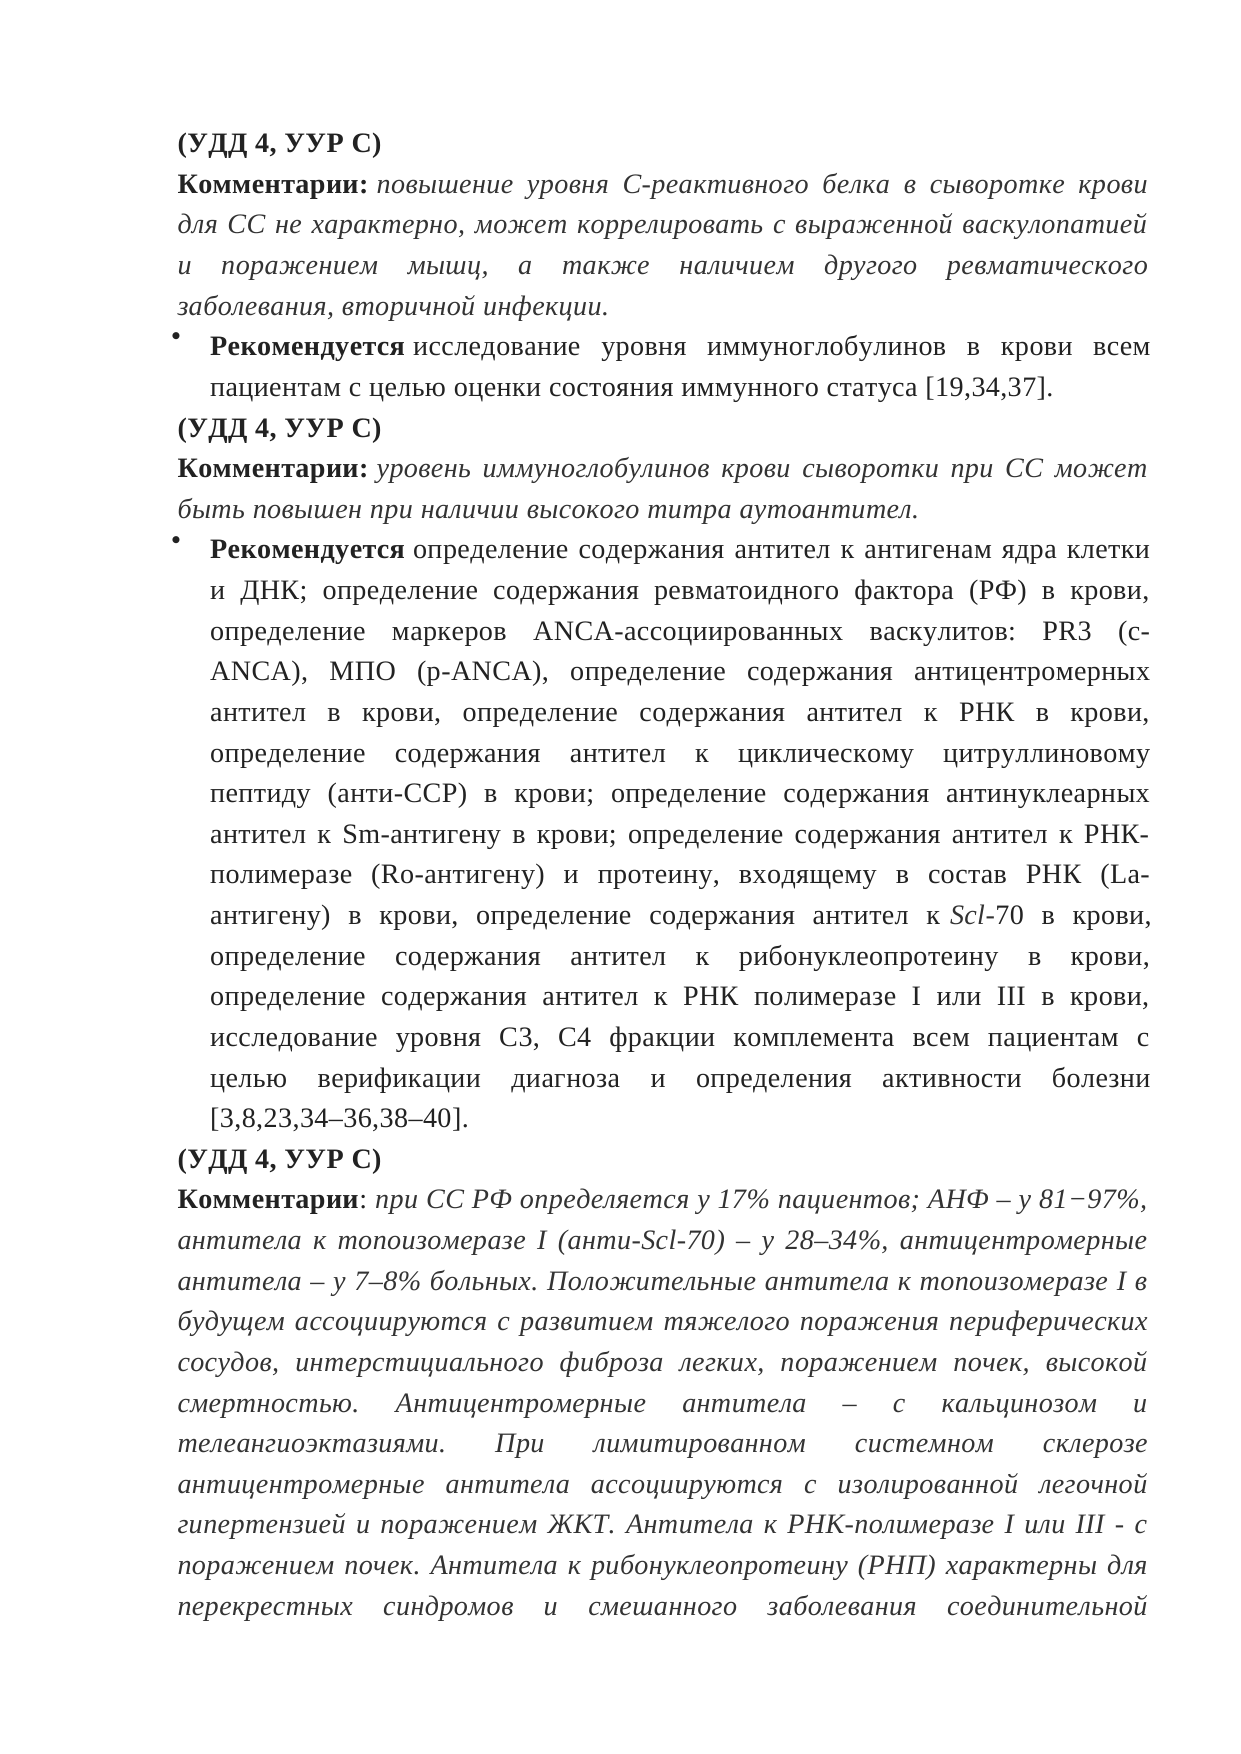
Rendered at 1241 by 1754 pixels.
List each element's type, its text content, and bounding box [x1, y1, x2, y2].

text Комментарии: уровень иммуноглобулинов крови сыворотки при СС может быть повышен при наличии высокого титра аутоантител. [177, 443, 1152, 524]
text (УДД 4, УУР С) [177, 402, 1152, 443]
text (УДД 4, УУР С) [177, 1134, 1152, 1174]
text Комментарии: повышение уровня С-реактивного белка в сыворотке крови для СС не характерно, может коррелировать с выраженной васкулопатией и поражением мышц, а также наличием другого ревматического заболевания, вторичной инфекции. [177, 159, 1152, 321]
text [177, 1174, 1152, 1621]
text (УДД 4, УУР С) [177, 118, 1152, 159]
list Рекомендуется исследование уровня иммуноглобулинов в крови всем пациентам с целью оценки состояния иммунного статуса [19,34,37]. [172, 321, 1152, 402]
list Рекомендуется определение содержания антител к антигенам ядра клетки и ДНК; определение содержания ревматоидного фактора (РФ) в крови, определение маркеров ANCA-ассоциированных васкулитов: PR3 (c-ANCA), МПО (p-ANCA), определение содержания антицентромерных антител в крови, определение содержания антител к РНК в крови, определение содержания антител к циклическому цитруллиновому пептиду (анти-ССР) в крови; определение содержания антинуклеарных антител к Sm-антигену в крови; определение содержания антител к РНК-полимеразе (Ro-антигену) и протеину, входящему в состав РНК (La-антигену) в крови, определение содержания антител к Scl-70 в крови, определение содержания антител к рибонуклеопротеину в крови, определение содержания антител к РНК полимеразе I или III в крови, исследование уровня С3, С4 фракции комплемента всем пациентам с целью верификации диагноза и определения активности болезни [3,8,23,34–36,38–40]. [172, 524, 1152, 1134]
